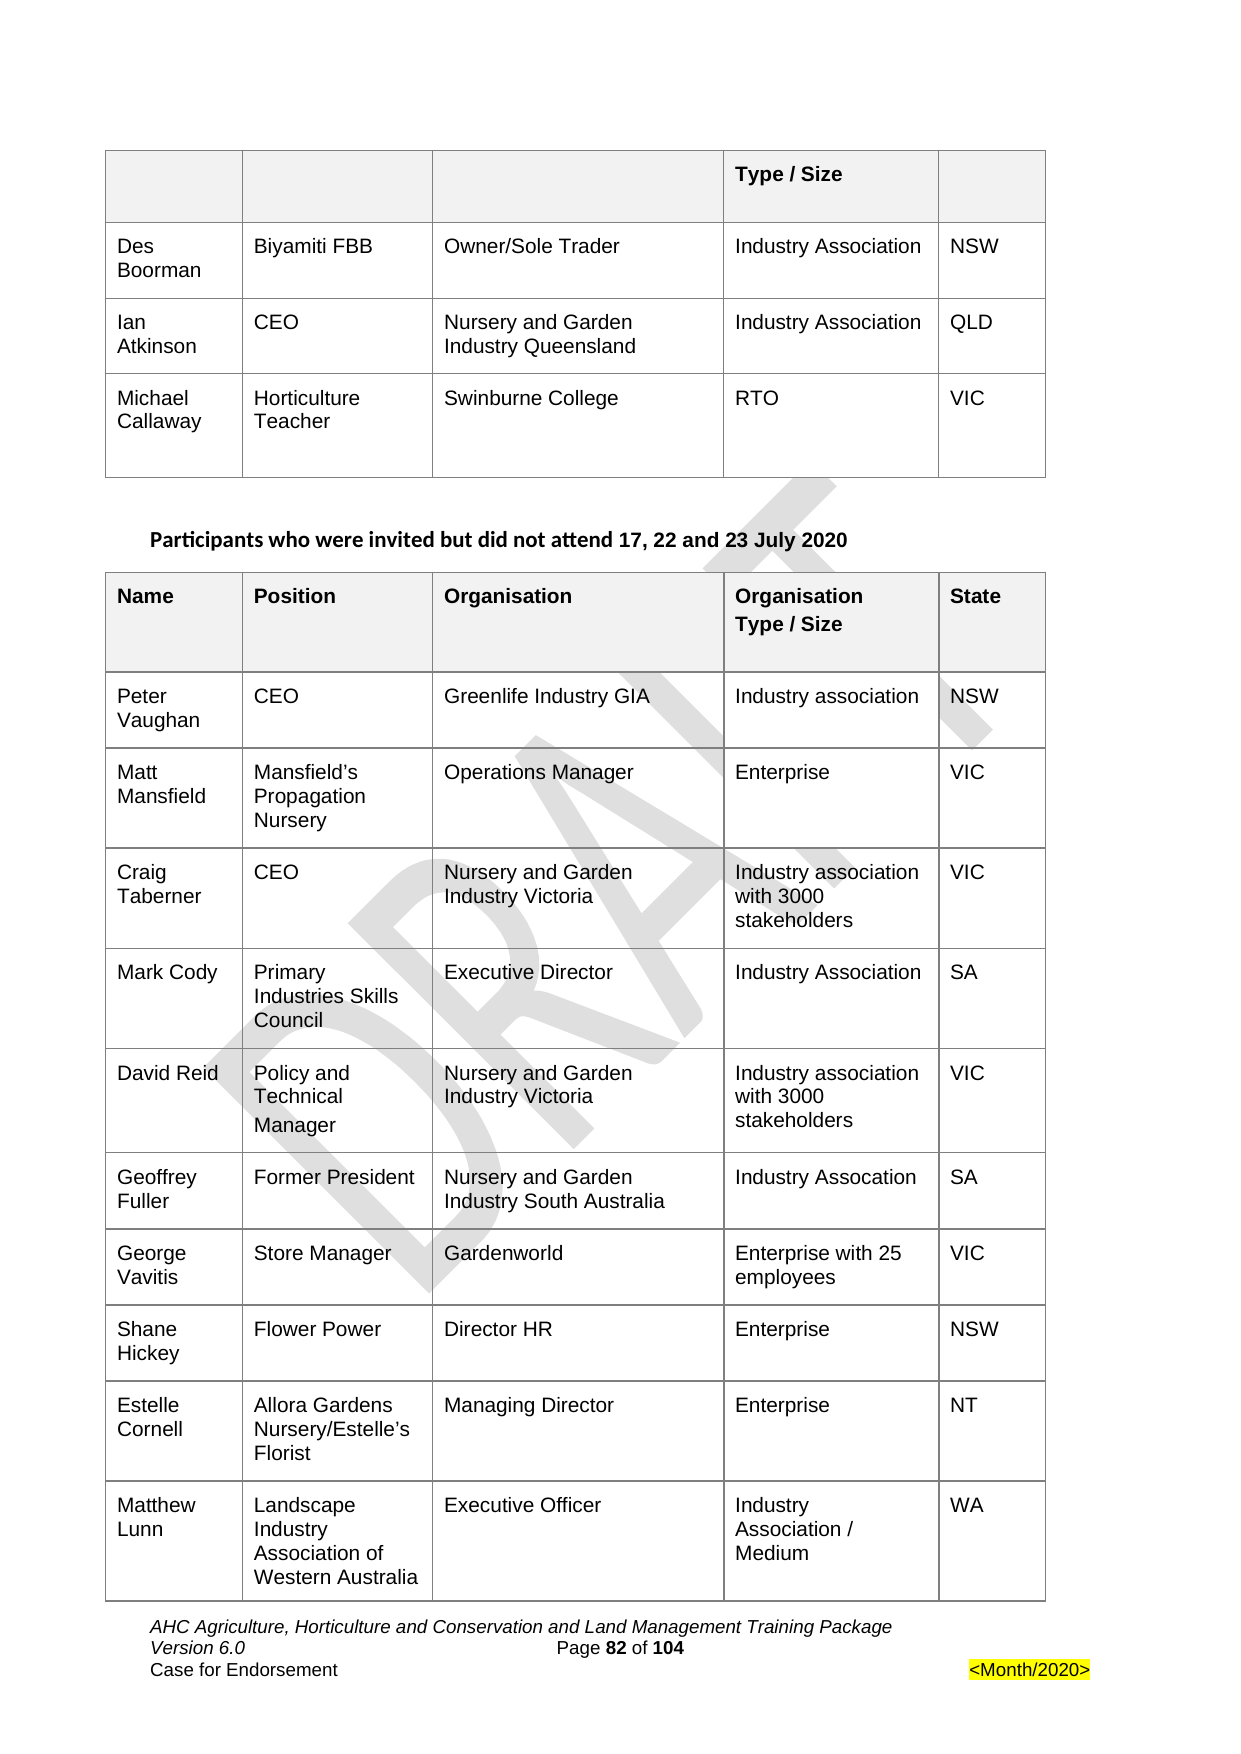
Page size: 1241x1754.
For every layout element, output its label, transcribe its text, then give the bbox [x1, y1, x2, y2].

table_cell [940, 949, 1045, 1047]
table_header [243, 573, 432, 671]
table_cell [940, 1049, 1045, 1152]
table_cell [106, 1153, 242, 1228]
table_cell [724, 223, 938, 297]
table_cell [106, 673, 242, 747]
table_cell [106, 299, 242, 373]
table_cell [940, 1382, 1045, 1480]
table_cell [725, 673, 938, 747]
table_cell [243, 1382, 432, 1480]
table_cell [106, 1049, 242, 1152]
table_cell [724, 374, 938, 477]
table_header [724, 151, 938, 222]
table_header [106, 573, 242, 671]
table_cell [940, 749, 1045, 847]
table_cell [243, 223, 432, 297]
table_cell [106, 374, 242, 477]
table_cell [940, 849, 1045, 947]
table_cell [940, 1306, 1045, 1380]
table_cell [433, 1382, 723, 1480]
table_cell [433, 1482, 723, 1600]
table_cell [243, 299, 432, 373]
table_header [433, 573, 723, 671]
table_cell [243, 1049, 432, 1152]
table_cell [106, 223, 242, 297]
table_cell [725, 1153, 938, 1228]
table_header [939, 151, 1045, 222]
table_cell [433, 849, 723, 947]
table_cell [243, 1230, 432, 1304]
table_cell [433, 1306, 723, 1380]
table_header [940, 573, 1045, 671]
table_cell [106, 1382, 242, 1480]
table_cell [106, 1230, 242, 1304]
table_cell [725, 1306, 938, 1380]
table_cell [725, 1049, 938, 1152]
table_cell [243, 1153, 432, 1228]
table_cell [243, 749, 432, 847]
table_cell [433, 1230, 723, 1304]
text Participants who were invited but did not attend 17, 22 and 23 July 2020 [150, 525, 1090, 553]
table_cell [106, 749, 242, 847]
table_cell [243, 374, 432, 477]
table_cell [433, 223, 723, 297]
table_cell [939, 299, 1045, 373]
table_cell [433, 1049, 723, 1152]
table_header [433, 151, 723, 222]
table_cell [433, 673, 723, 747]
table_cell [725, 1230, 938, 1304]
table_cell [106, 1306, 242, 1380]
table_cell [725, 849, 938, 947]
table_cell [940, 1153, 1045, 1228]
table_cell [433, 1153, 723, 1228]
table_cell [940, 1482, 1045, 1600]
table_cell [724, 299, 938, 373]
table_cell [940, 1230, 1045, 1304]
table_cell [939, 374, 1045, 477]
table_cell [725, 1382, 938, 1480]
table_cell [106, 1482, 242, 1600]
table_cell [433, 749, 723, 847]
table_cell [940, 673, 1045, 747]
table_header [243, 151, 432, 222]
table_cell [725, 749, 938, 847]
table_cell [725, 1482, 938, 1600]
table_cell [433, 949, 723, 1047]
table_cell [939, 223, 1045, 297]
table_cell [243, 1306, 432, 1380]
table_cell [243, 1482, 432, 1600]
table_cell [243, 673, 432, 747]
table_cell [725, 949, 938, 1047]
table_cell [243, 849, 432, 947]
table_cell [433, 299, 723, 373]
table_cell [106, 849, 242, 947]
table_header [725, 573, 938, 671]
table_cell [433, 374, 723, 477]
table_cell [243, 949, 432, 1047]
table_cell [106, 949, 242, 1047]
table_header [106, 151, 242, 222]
